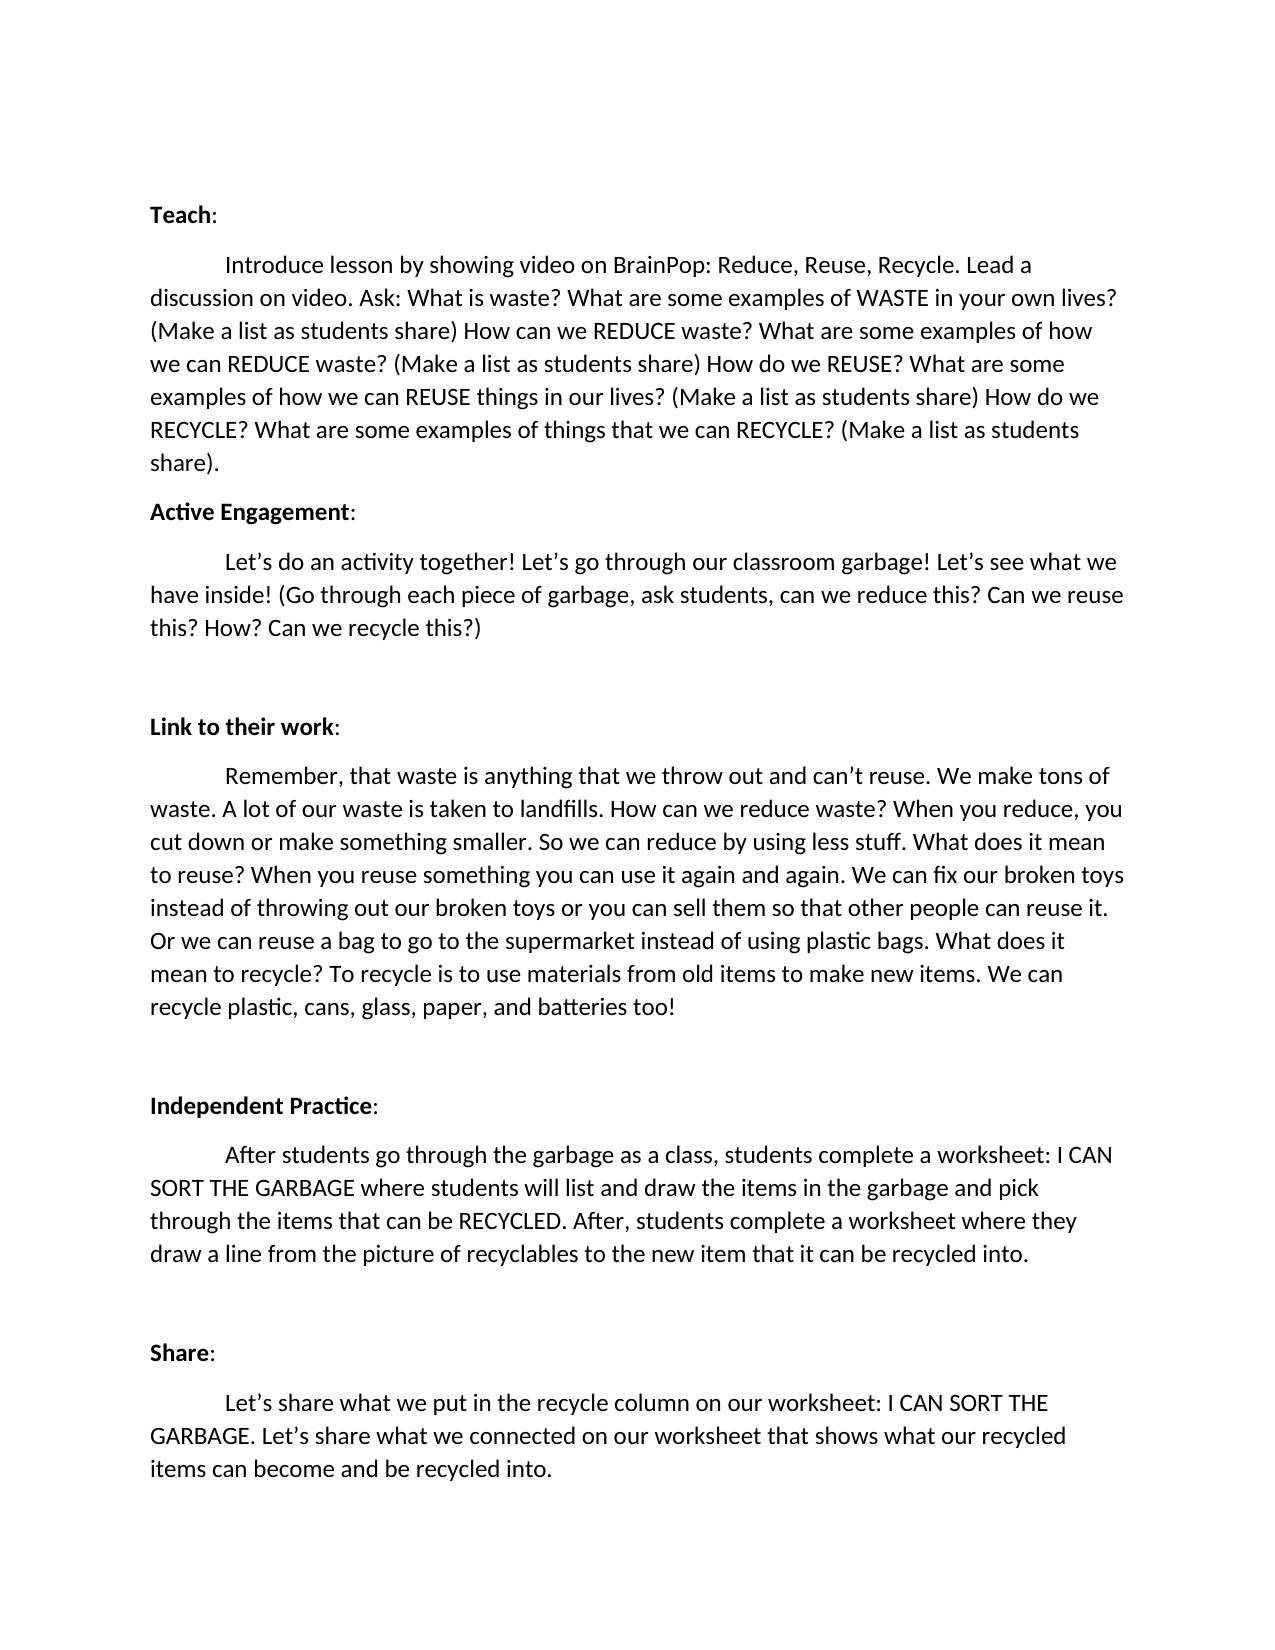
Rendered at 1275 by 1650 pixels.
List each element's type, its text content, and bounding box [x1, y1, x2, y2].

text Active Engagement: [150, 496, 1125, 527]
text Let’s share what we put in the recycle column on our worksheet: I CAN SORT THE GARBAGE. Let’s share what we connected on our worksheet that shows what our recycled items can become and be recycled into. [150, 1387, 1125, 1483]
text Teach: [150, 199, 1125, 230]
text After students go through the garbage as a class, students complete a worksheet: I CAN SORT THE GARBAGE where students will list and draw the items in the garbage and pick through the items that can be RECYCLED. After, students complete a worksheet where they draw a line from the picture of recyclables to the new item that it can be recycled into. [150, 1139, 1125, 1269]
text Introduce lesson by showing video on BrainPop: Reduce, Reuse, Recycle. Lead a discussion on video. Ask: What is waste? What are some examples of WASTE in your own lives? (Make a list as students share) How can we REDUCE waste? What are some examples of how we can REDUCE waste? (Make a list as students share) How do we REUSE? What are some examples of how we can REUSE things in our lives? (Make a list as students share) How do we RECYCLE? What are some examples of things that we can RECYCLE? (Make a list as students share). [150, 249, 1125, 477]
text Share: [150, 1337, 1125, 1368]
text Independent Practice: [150, 1090, 1125, 1121]
text Remember, that waste is anything that we throw out and can’t reuse. We make tons of waste. A lot of our waste is taken to landfills. How can we reduce waste? When you reduce, you cut down or make something smaller. So we can reduce by using less stuff. What does it mean to reuse? When you reuse something you can use it again and again. We can fix our broken toys instead of throwing out our broken toys or you can sell them so that other people can reuse it. Or we can reuse a bag to go to the supermarket instead of using plastic bags. What does it mean to recycle? To recycle is to use materials from old items to make new items. We can recycle plastic, cans, glass, paper, and batteries too! [150, 760, 1125, 1021]
text Let’s do an activity together! Let’s go through our classroom garbage! Let’s see what we have inside! (Go through each piece of garbage, ask students, can we reduce this? Can we reuse this? How? Can we recycle this?) [150, 546, 1125, 642]
text Link to their work: [150, 711, 1125, 741]
